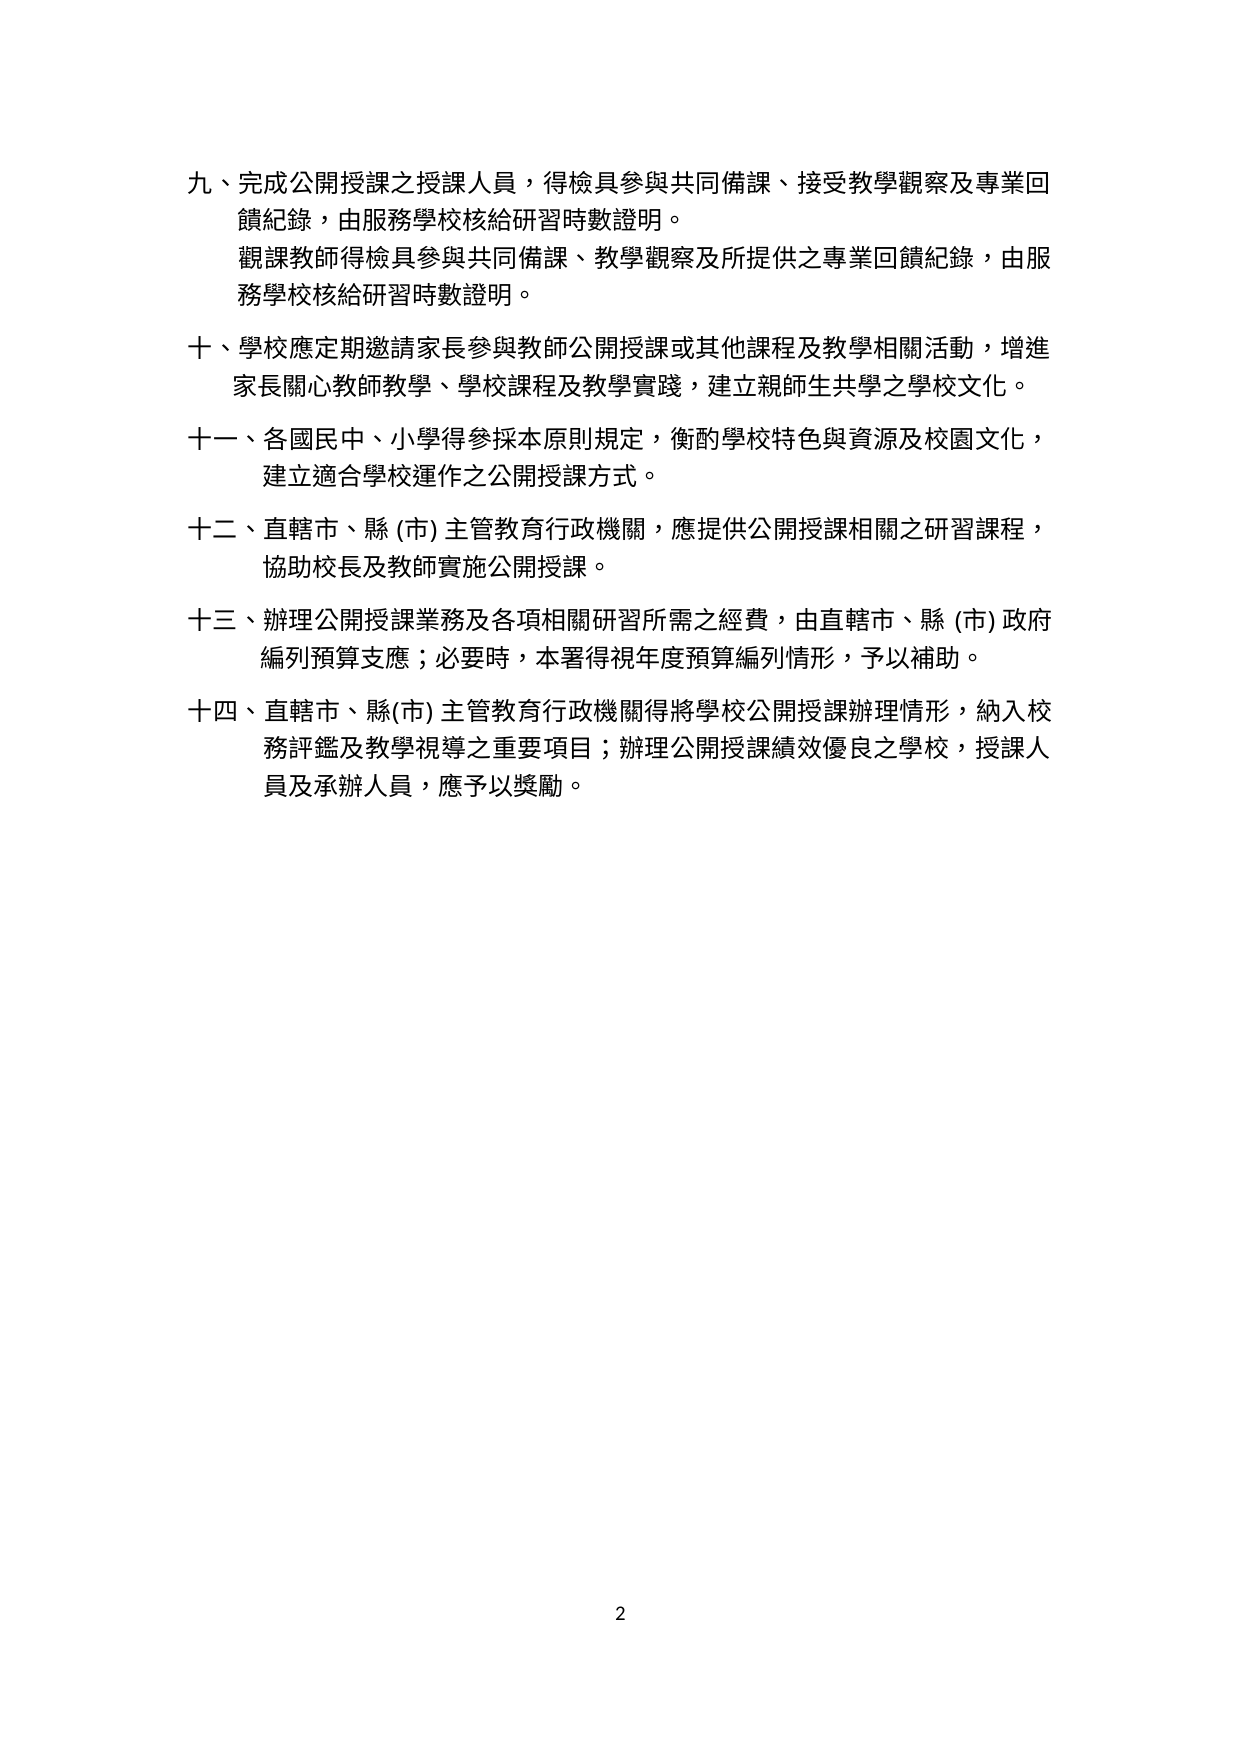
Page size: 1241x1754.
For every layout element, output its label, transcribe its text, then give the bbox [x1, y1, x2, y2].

text 十四、直轄市、縣(市) 主管教育行政機關得將學校公開授課辦理情形，納入校務評鑑及教學視導之重要項目；辦理公開授課績效優良之學校，授課人員及承辦人員，應予以獎勵。 [187, 691, 1053, 803]
text 十二、直轄市、縣 (市) 主管教育行政機關，應提供公開授課相關之研習課程，協助校長及教師實施公開授課。 [187, 509, 1053, 584]
text 十、學校應定期邀請家長參與教師公開授課或其他課程及教學相關活動，增進家長關心教師教學、學校課程及教學實踐，建立親師生共學之學校文化。 [187, 328, 1053, 403]
text 九、完成公開授課之授課人員，得檢具參與共同備課、接受教學觀察及專業回饋紀錄，由服務學校核給研習時數證明。 [187, 162, 1053, 237]
text 十一、各國民中、小學得參採本原則規定，衡酌學校特色與資源及校園文化，建立適合學校運作之公開授課方式。 [187, 419, 1053, 494]
text 觀課教師得檢具參與共同備課、教學觀察及所提供之專業回饋紀錄，由服務學校核給研習時數證明。 [237, 237, 1053, 312]
text 十三、辦理公開授課業務及各項相關研習所需之經費，由直轄市、縣 (市) 政府編列預算支應；必要時，本署得視年度預算編列情形，予以補助。 [187, 600, 1053, 675]
